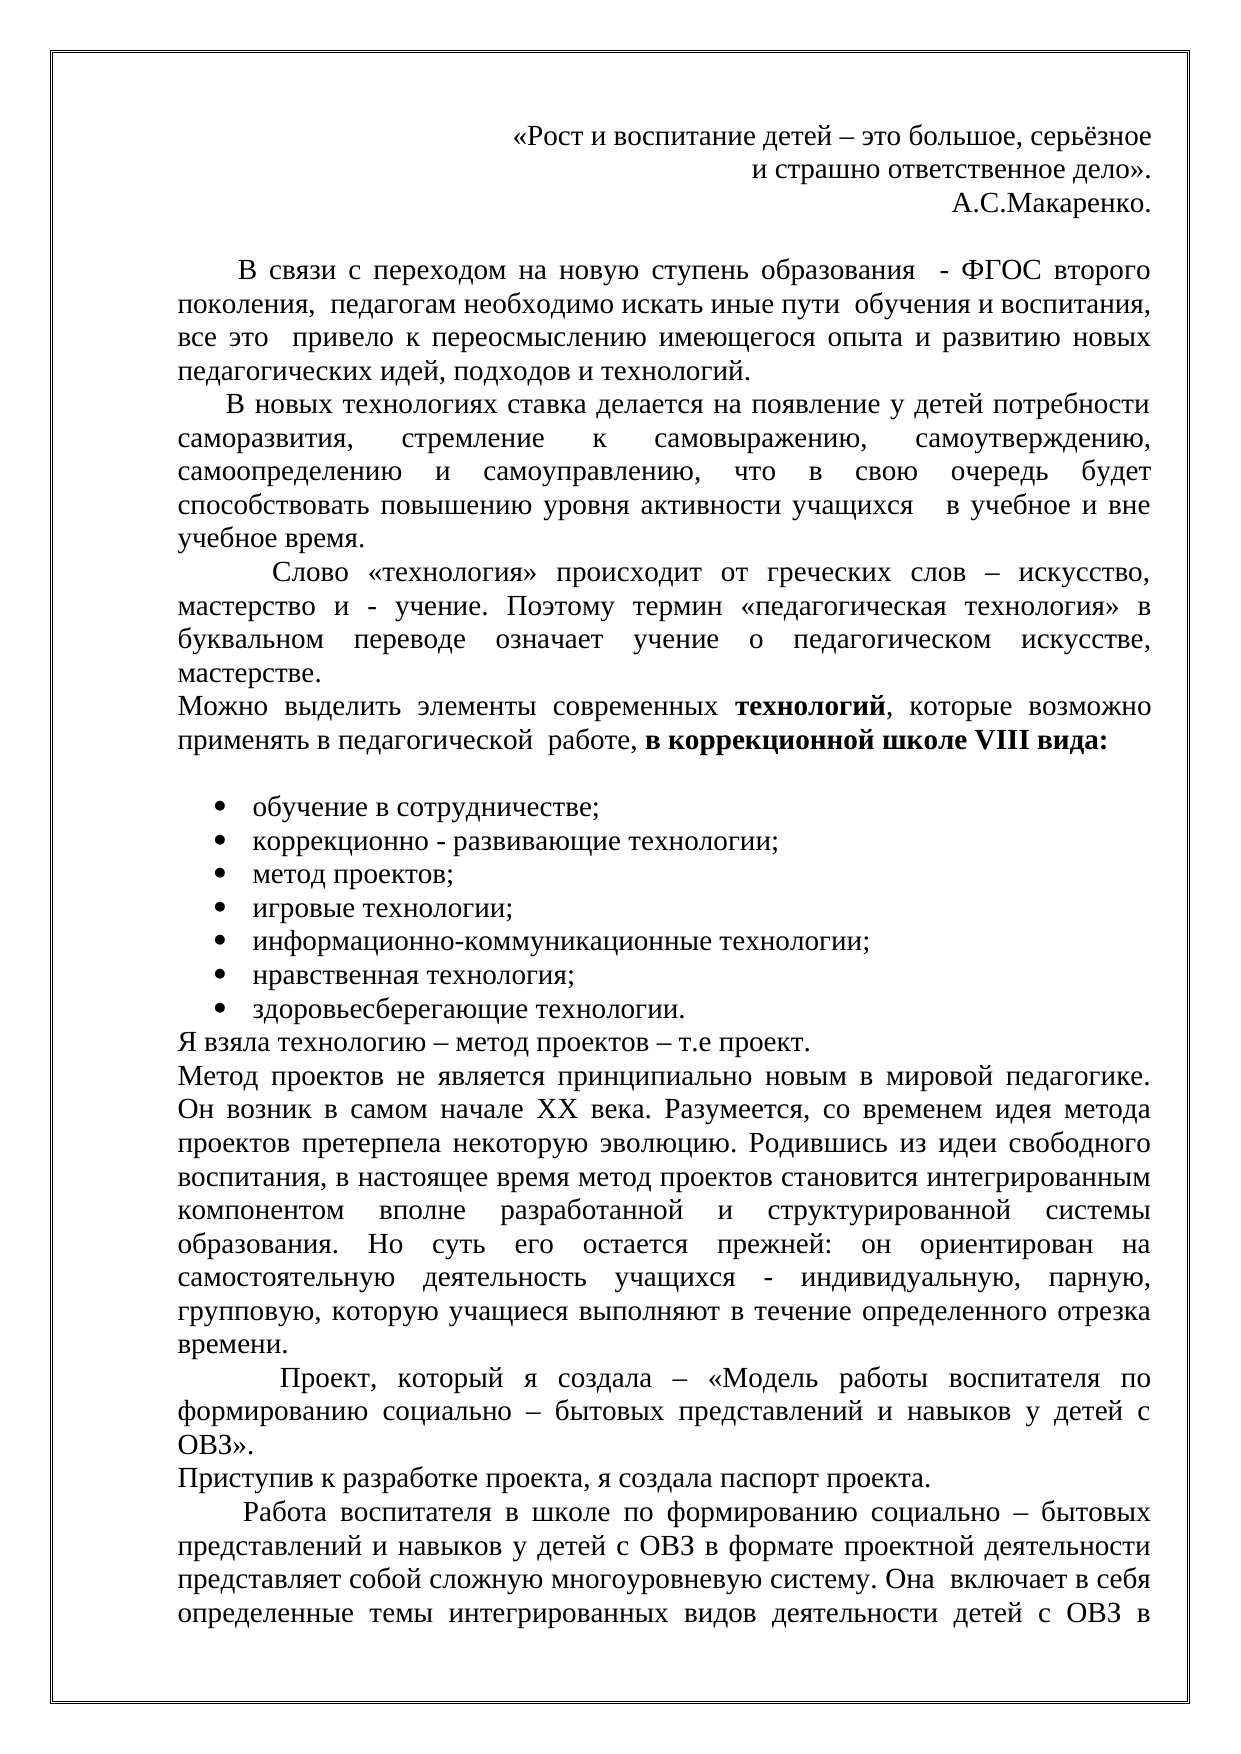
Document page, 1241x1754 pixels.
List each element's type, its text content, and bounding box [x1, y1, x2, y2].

text Метод проектов не является принципиально новым в мировой педагогике. Он возник в самом начале XX века. Разумеется, со временем идея метода проектов претерпела некоторую эволюцию. Родившись из идеи свободного воспитания, в настоящее время метод проектов становится интегрированным компонентом вполне разработанной и структурированной системы образования. Но суть его остается прежней: он ориентирован на самостоятельную деятельность учащихся - индивидуальную, парную, групповую, которую учащиеся выполняют в течение определенного отрезка времени. [177, 1058, 1152, 1360]
list обучение в сотрудничестве; [215, 789, 1152, 823]
text «Рост и воспитание детей – это большое, серьёзное и страшно ответственное дело». А.С.Макаренко. [177, 118, 1152, 219]
list здоровьесберегающие технологии. [215, 991, 1152, 1024]
list нравственная технология; [215, 957, 1152, 991]
text Приступив к разработке проекта, я создала паспорт проекта. [177, 1461, 1152, 1494]
list игровые технологии; [215, 890, 1152, 923]
list информационно-коммуникационные технологии; [215, 923, 1152, 957]
text В связи с переходом на новую ступень образования - ФГОС второго поколения, педагогам необходимо искать иные пути обучения и воспитания, все это привело к переосмыслению имеющегося опыта и развитию новых педагогических идей, подходов и технологий. [177, 252, 1152, 386]
text Можно выделить элементы современных технологий, которые возможно применять в педагогической работе, в коррекционной школе VIII вида: [177, 688, 1152, 755]
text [177, 1494, 1152, 1628]
text Я взяла технологию – метод проектов – т.е проект. [177, 1024, 1152, 1058]
list метод проектов; [215, 856, 1152, 890]
text В новых технологиях ставка делается на появление у детей потребности саморазвития, стремление к самовыражению, самоутверждению, самоопределению и самоуправлению, что в свою очередь будет способствовать повышению уровня активности учащихся в учебное и вне учебное время. [177, 386, 1152, 554]
list коррекционно - развивающие технологии; [215, 823, 1152, 856]
text Слово «технология» происходит от греческих слов – искусство, мастерство и - учение. Поэтому термин «педагогическая технология» в буквальном переводе означает учение о педагогическом искусстве, мастерстве. [177, 554, 1152, 688]
text Проект, который я создала – «Модель работы воспитателя по формированию социально – бытовых представлений и навыков у детей с ОВЗ». [177, 1360, 1152, 1461]
